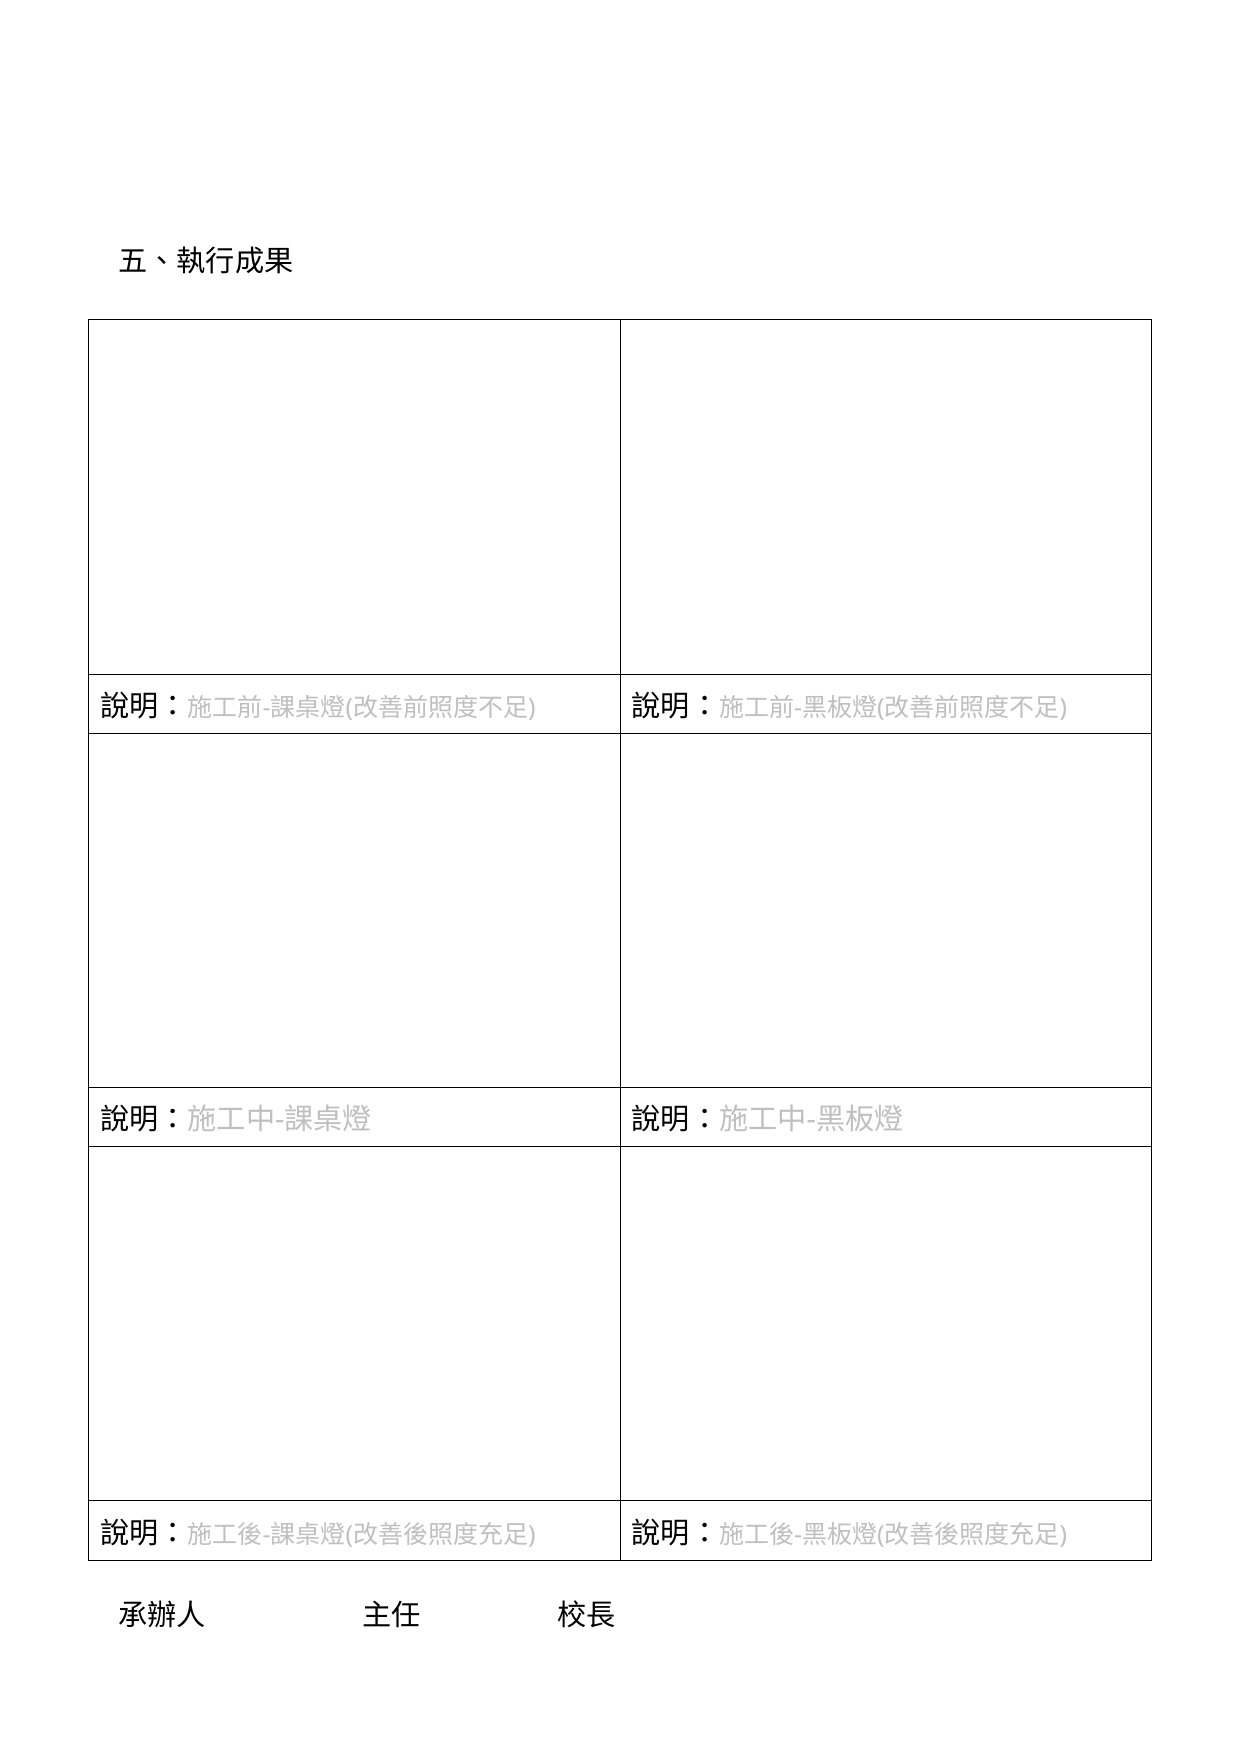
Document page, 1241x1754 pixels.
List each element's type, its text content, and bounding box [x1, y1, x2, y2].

text 承辦人 主任 校長 [118, 1591, 1122, 1633]
table_cell [89, 734, 620, 1087]
table_cell 說明：施工中-課桌燈 [89, 1088, 620, 1146]
text 五、執行成果 [118, 237, 1122, 279]
table_cell [621, 734, 1151, 1087]
table_header [621, 320, 1151, 673]
table_cell 說明：施工後-黑板燈(改善後照度充足) [621, 1501, 1151, 1559]
table_cell [89, 1147, 620, 1500]
table_header [89, 320, 620, 673]
table_cell 說明：施工後-課桌燈(改善後照度充足) [89, 1501, 620, 1559]
table_cell 說明：施工中-黑板燈 [621, 1088, 1151, 1146]
table_cell [621, 1147, 1151, 1500]
table_cell 說明：施工前-黑板燈(改善前照度不足) [621, 675, 1151, 733]
table_cell 說明：施工前-課桌燈(改善前照度不足) [89, 675, 620, 733]
